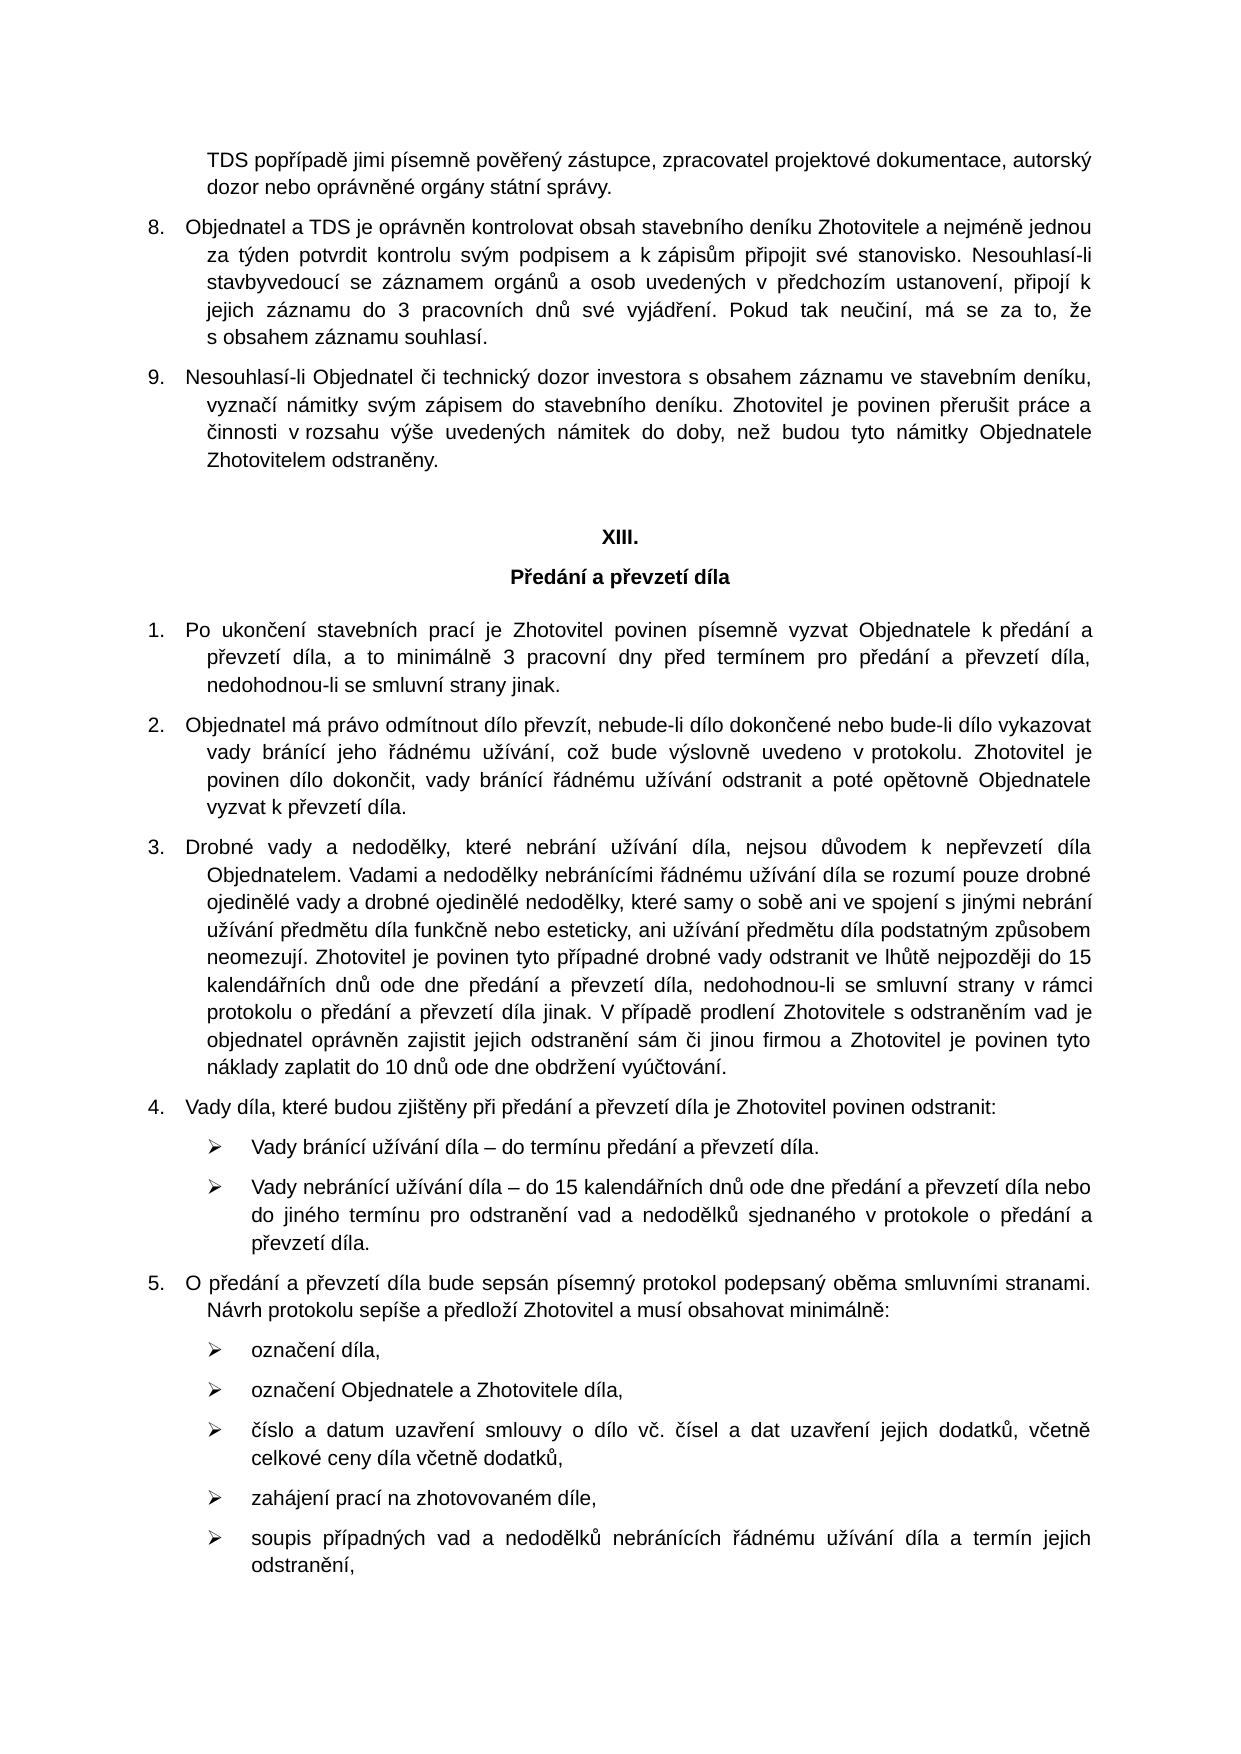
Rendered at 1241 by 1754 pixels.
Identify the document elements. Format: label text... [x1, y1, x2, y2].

list Vady bránící užívání díla – do termínu předání a převzetí díla. [207, 1135, 1093, 1159]
list Vady nebránící užívání díla – do 15 kalendářních dnů ode dne předání a převzetí díla nebo do jiného termínu pro odstranění vad a nedodělků sjednaného v protokole o předání a převzetí díla. [207, 1175, 1093, 1254]
list O předání a převzetí díla bude sepsán písemný protokol podepsaný oběma smluvními stranami. Návrh protokolu sepíše a předloží Zhotovitel a musí obsahovat minimálně: [148, 1270, 1093, 1322]
list Objednatel a TDS je oprávněn kontrolovat obsah stavebního deníku Zhotovitele a nejméně jednou za týden potvrdit kontrolu svým podpisem a k zápisům připojit své stanovisko. Nesouhlasí-li stavbyvedoucí se záznamem orgánů a osob uvedených v předchozím ustanovení, připojí k jejich záznamu do 3 pracovních dnů své vyjádření. Pokud tak neučiní, má se za to, že s obsahem záznamu souhlasí. [148, 215, 1093, 349]
list zahájení prací na zhotovovaném díle, [207, 1486, 1093, 1510]
list číslo a datum uzavření smlouvy o dílo vč. čísel a dat uzavření jejich dodatků, včetně celkové ceny díla včetně dodatků, [207, 1418, 1093, 1469]
text Předání a převzetí díla [148, 565, 1093, 589]
list označení Objednatele a Zhotovitele díla, [207, 1378, 1093, 1402]
list Vady díla, které budou zjištěny při předání a převzetí díla je Zhotovitel povinen odstranit: [148, 1095, 1093, 1119]
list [148, 148, 1093, 199]
list Nesouhlasí-li Objednatel či technický dozor investora s obsahem záznamu ve stavebním deníku, vyznačí námitky svým zápisem do stavebního deníku. Zhotovitel je povinen přerušit práce a činnosti v rozsahu výše uvedených námitek do doby, než budou tyto námitky Objednatele Zhotovitelem odstraněny. [148, 365, 1093, 472]
text XIII. [148, 525, 1093, 549]
list Objednatel má právo odmítnout dílo převzít, nebude-li dílo dokončené nebo bude-li dílo vykazovat vady bránící jeho řádnému užívání, což bude výslovně uvedeno v protokolu. Zhotovitel je povinen dílo dokončit, vady bránící řádnému užívání odstranit a poté opětovně Objednatele vyzvat k převzetí díla. [148, 713, 1093, 819]
list označení díla, [207, 1338, 1093, 1362]
list Drobné vady a nedodělky, které nebrání užívání díla, nejsou důvodem k nepřevzetí díla Objednatelem. Vadami a nedodělky nebránícími řádnému užívání díla se rozumí pouze drobné ojedinělé vady a drobné ojedinělé nedodělky, které samy o sobě ani ve spojení s jinými nebrání užívání předmětu díla funkčně nebo esteticky, ani užívání předmětu díla podstatným způsobem neomezují. Zhotovitel je povinen tyto případné drobné vady odstranit ve lhůtě nejpozději do 15 kalendářních dnů ode dne předání a převzetí díla, nedohodnou-li se smluvní strany v rámci protokolu o předání a převzetí díla jinak. V případě prodlení Zhotovitele s odstraněním vad je objednatel oprávněn zajistit jejich odstranění sám či jinou firmou a Zhotovitel je povinen tyto náklady zaplatit do 10 dnů ode dne obdržení vyúčtování. [148, 835, 1093, 1079]
list Po ukončení stavebních prací je Zhotovitel povinen písemně vyzvat Objednatele k předání a převzetí díla, a to minimálně 3 pracovní dny před termínem pro předání a převzetí díla, nedohodnou-li se smluvní strany jinak. [148, 618, 1093, 697]
list soupis případných vad a nedodělků nebránících řádnému užívání díla a termín jejich odstranění, [207, 1526, 1093, 1577]
